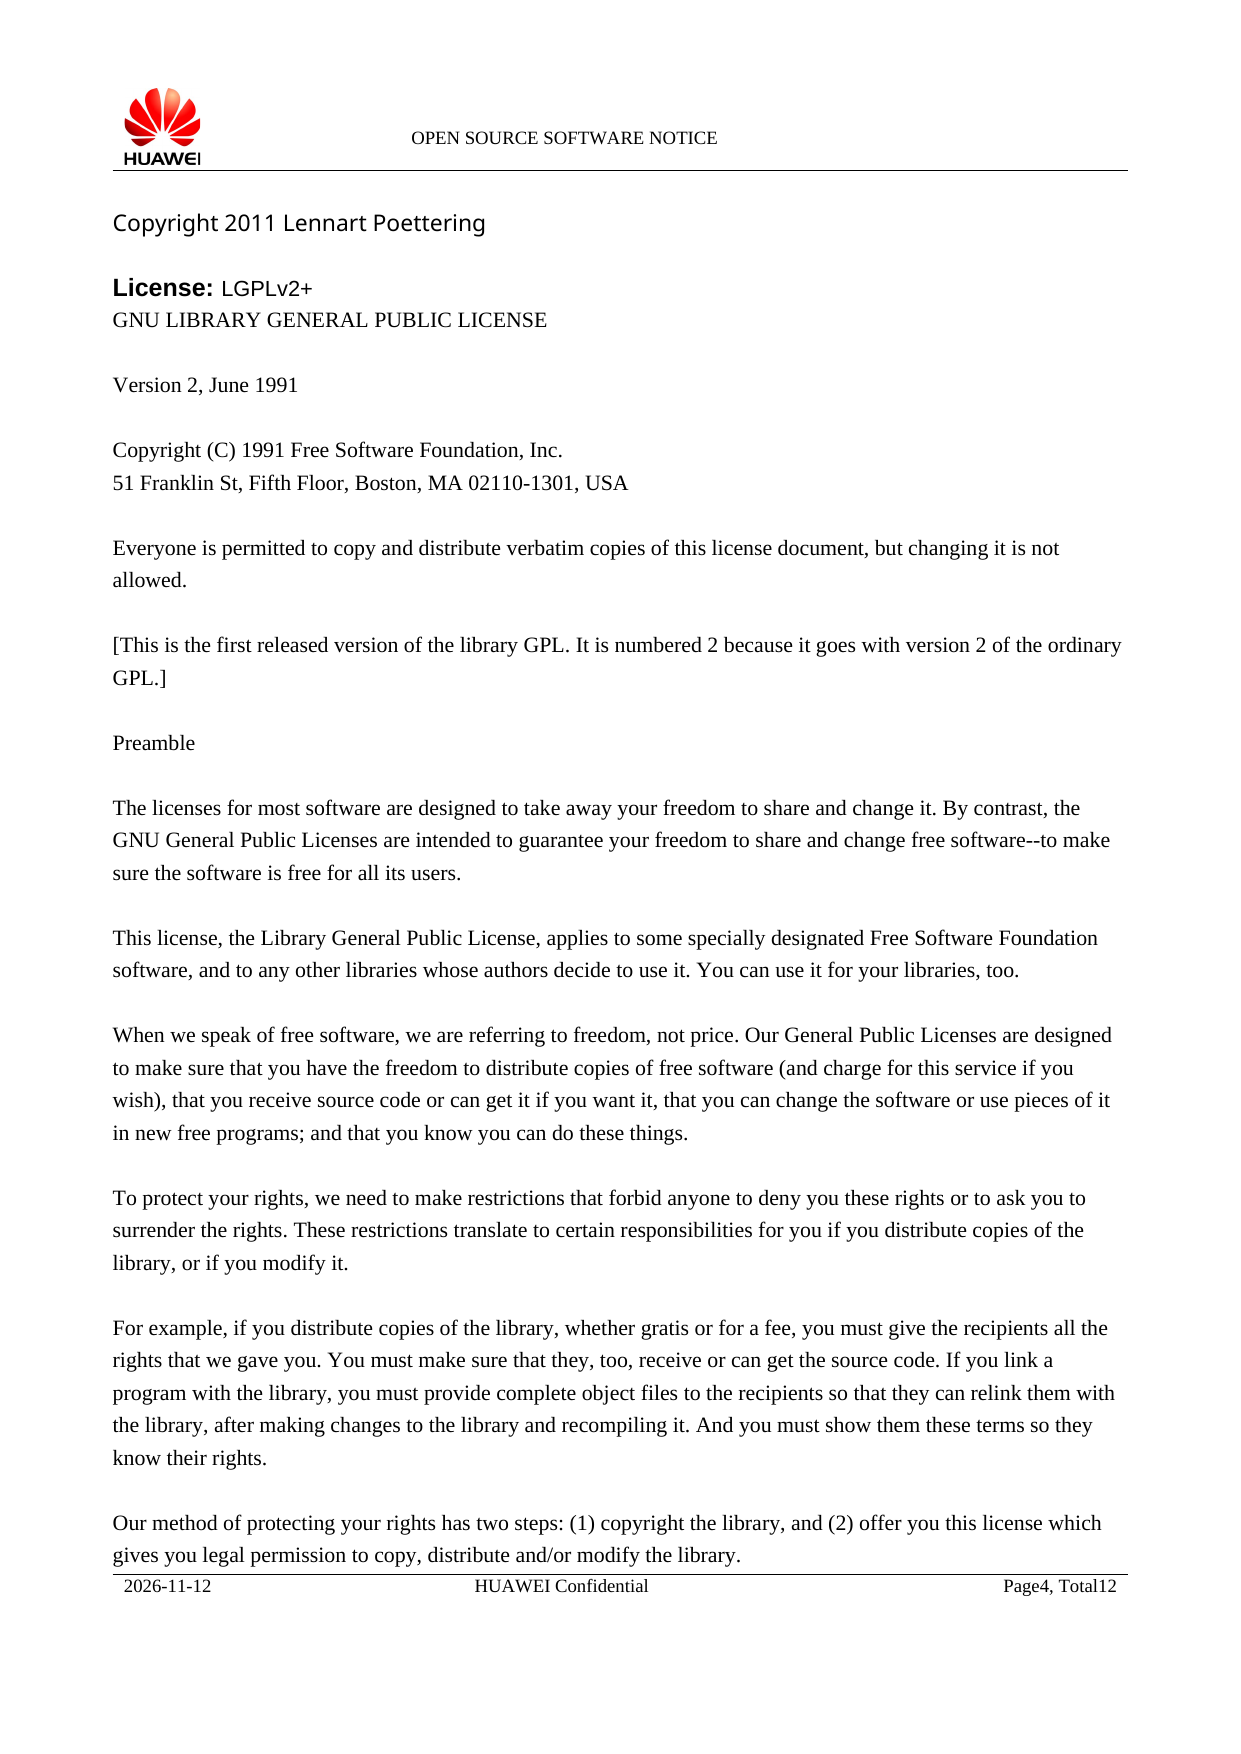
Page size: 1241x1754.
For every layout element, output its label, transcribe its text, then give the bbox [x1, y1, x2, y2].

picture [124, 88, 201, 165]
text License: LGPLv2+ [112, 271, 1128, 304]
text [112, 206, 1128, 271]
